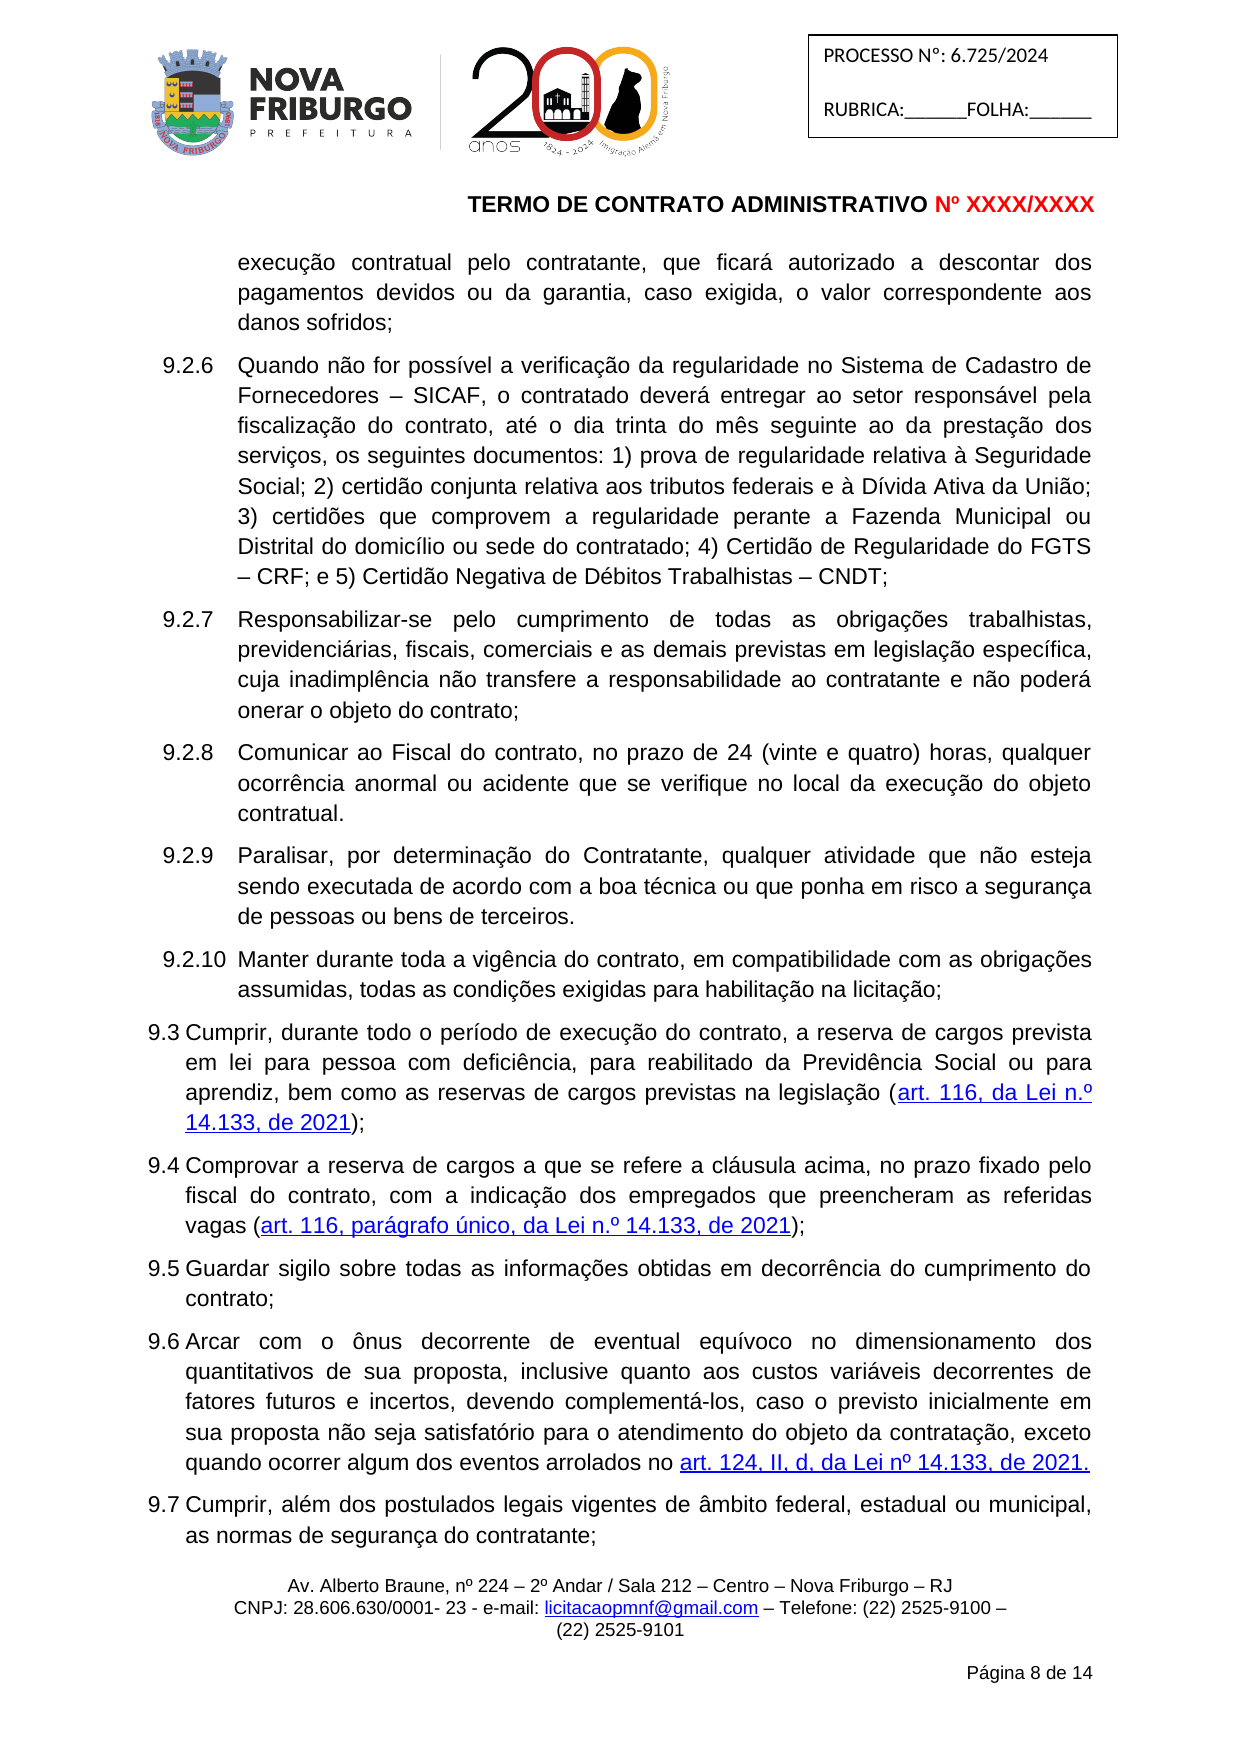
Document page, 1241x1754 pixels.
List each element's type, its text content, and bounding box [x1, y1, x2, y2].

list Comunicar ao Fiscal do contrato, no prazo de 24 (vinte e quatro) horas, qualquer ocorrência anormal ou acidente que se verifique no local da execução do objeto contratual. [162, 739, 1092, 826]
list Comprovar a reserva de cargos a que se refere a cláusula acima, no prazo fixado pelo fiscal do contrato, com a indicação dos empregados que preencheram as referidas vagas (art. 116, parágrafo único, da Lei n.º 14.133, de 2021); [148, 1152, 1092, 1239]
list Responsabilizar-se pelo cumprimento de todas as obrigações trabalhistas, previdenciárias, fiscais, comerciais e as demais previstas em legislação específica, cuja inadimplência não transfere a responsabilidade ao contratante e não poderá onerar o objeto do contrato; [162, 606, 1092, 723]
list Cumprir, além dos postulados legais vigentes de âmbito federal, estadual ou municipal, as normas de segurança do contratante; [148, 1491, 1092, 1548]
list Manter durante toda a vigência do contrato, em compatibilidade com as obrigações assumidas, todas as condições exigidas para habilitação na licitação; [162, 946, 1092, 1002]
list Arcar com o ônus decorrente de eventual equívoco no dimensionamento dos quantitativos de sua proposta, inclusive quanto aos custos variáveis decorrentes de fatores futuros e incertos, devendo complementá-los, caso o previsto inicialmente em sua proposta não seja satisfatório para o atendimento do objeto da contratação, exceto quando ocorrer algum dos eventos arrolados no art. 124, II, d, da Lei nº 14.133, de 2021. [148, 1328, 1092, 1475]
list Paralisar, por determinação do Contratante, qualquer atividade que não esteja sendo executada de acordo com a boa técnica ou que ponha em risco a segurança de pessoas ou bens de terceiros. [162, 842, 1092, 929]
list Cumprir, durante todo o período de execução do contrato, a reserva de cargos prevista em lei para pessoa com deficiência, para reabilitado da Previdência Social ou para aprendiz, bem como as reservas de cargos previstas na legislação (art. 116, da Lei n.º 14.133, de 2021); [148, 1018, 1092, 1136]
list Quando não for possível a verificação da regularidade no Sistema de Cadastro de Fornecedores – SICAF, o contratado deverá entregar ao setor responsável pela fiscalização do contrato, até o dia trinta do mês seguinte ao da prestação dos serviços, os seguintes documentos: 1) prova de regularidade relativa à Seguridade Social; 2) certidão conjunta relativa aos tributos federais e à Dívida Ativa da União; 3) certidões que comprovem a regularidade perante a Fazenda Municipal ou Distrital do domicílio ou sede do contratado; 4) Certidão de Regularidade do FGTS – CRF; e 5) Certidão Negativa de Débitos Trabalhistas – CNDT; [162, 352, 1092, 590]
picture [124, 14, 702, 185]
list Guardar sigilo sobre todas as informações obtidas em decorrência do cumprimento do contrato; [148, 1255, 1092, 1312]
